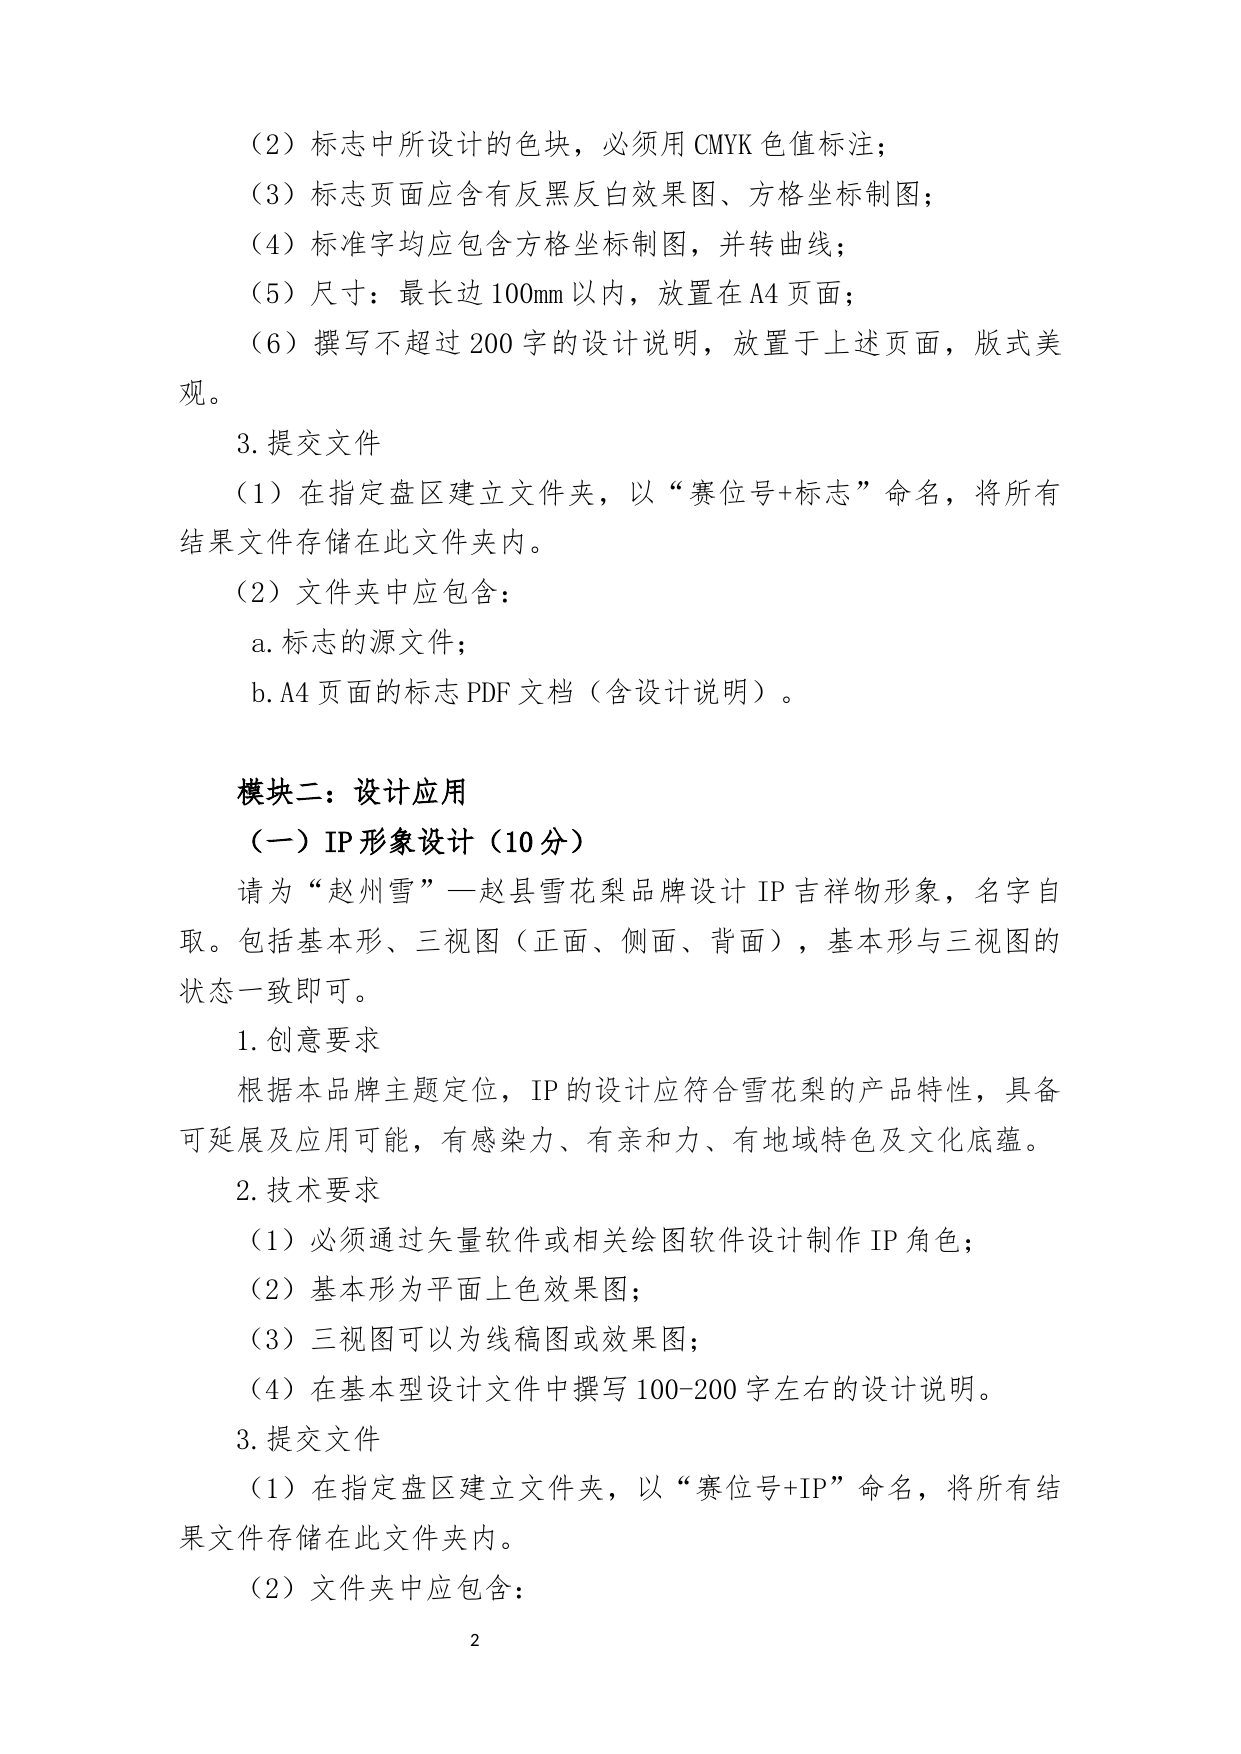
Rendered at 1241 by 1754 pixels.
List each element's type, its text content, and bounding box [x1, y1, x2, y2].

text （2）基本形为平面上色效果图； [177, 1271, 1063, 1304]
text （4）标准字均应包含方格坐标制图，并转曲线； [177, 225, 1063, 258]
text （1）必须通过矢量软件或相关绘图软件设计制作IP角色； [177, 1221, 1063, 1254]
text （一）IP形象设计（10分） [177, 822, 1063, 856]
text （6）撰写不超过200字的设计说明，放置于上述页面，版式美观。 [177, 324, 1063, 408]
text b.A4页面的标志PDF文档（含设计说明）。 [177, 673, 1063, 706]
text 请为“赵州雪”—赵县雪花梨品牌设计IP吉祥物形象，名字自取。包括基本形、三视图（正面、侧面、背面），基本形与三视图的状态一致即可。 [177, 872, 1063, 1005]
text （2）文件夹中应包含： [177, 1569, 1063, 1603]
text （1）在指定盘区建立文件夹，以“赛位号+IP”命名，将所有结果文件存储在此文件夹内。 [177, 1470, 1063, 1553]
text （3）标志页面应含有反黑反白效果图、方格坐标制图； [177, 175, 1063, 208]
text 模块二：设计应用 [177, 773, 1063, 806]
text （5）尺寸：最长边100mm以内，放置在A4页面； [177, 275, 1063, 308]
text （1）在指定盘区建立文件夹，以“赛位号+标志”命名，将所有结果文件存储在此文件夹内。 [177, 474, 1063, 557]
text 根据本品牌主题定位，IP的设计应符合雪花梨的产品特性，具备可延展及应用可能，有感染力、有亲和力、有地域特色及文化底蕴。 [177, 1071, 1063, 1154]
text （2）标志中所设计的色块，必须用CMYK色值标注； [177, 125, 1063, 159]
text 3.提交文件 [177, 424, 1063, 457]
text 1.创意要求 [177, 1022, 1063, 1055]
text a.标志的源文件； [177, 623, 1063, 657]
text （3）三视图可以为线稿图或效果图； [177, 1320, 1063, 1354]
text （2）文件夹中应包含： [177, 573, 1063, 607]
text 3.提交文件 [177, 1420, 1063, 1453]
text （4）在基本型设计文件中撰写100-200字左右的设计说明。 [177, 1370, 1063, 1403]
text 2.技术要求 [177, 1171, 1063, 1204]
